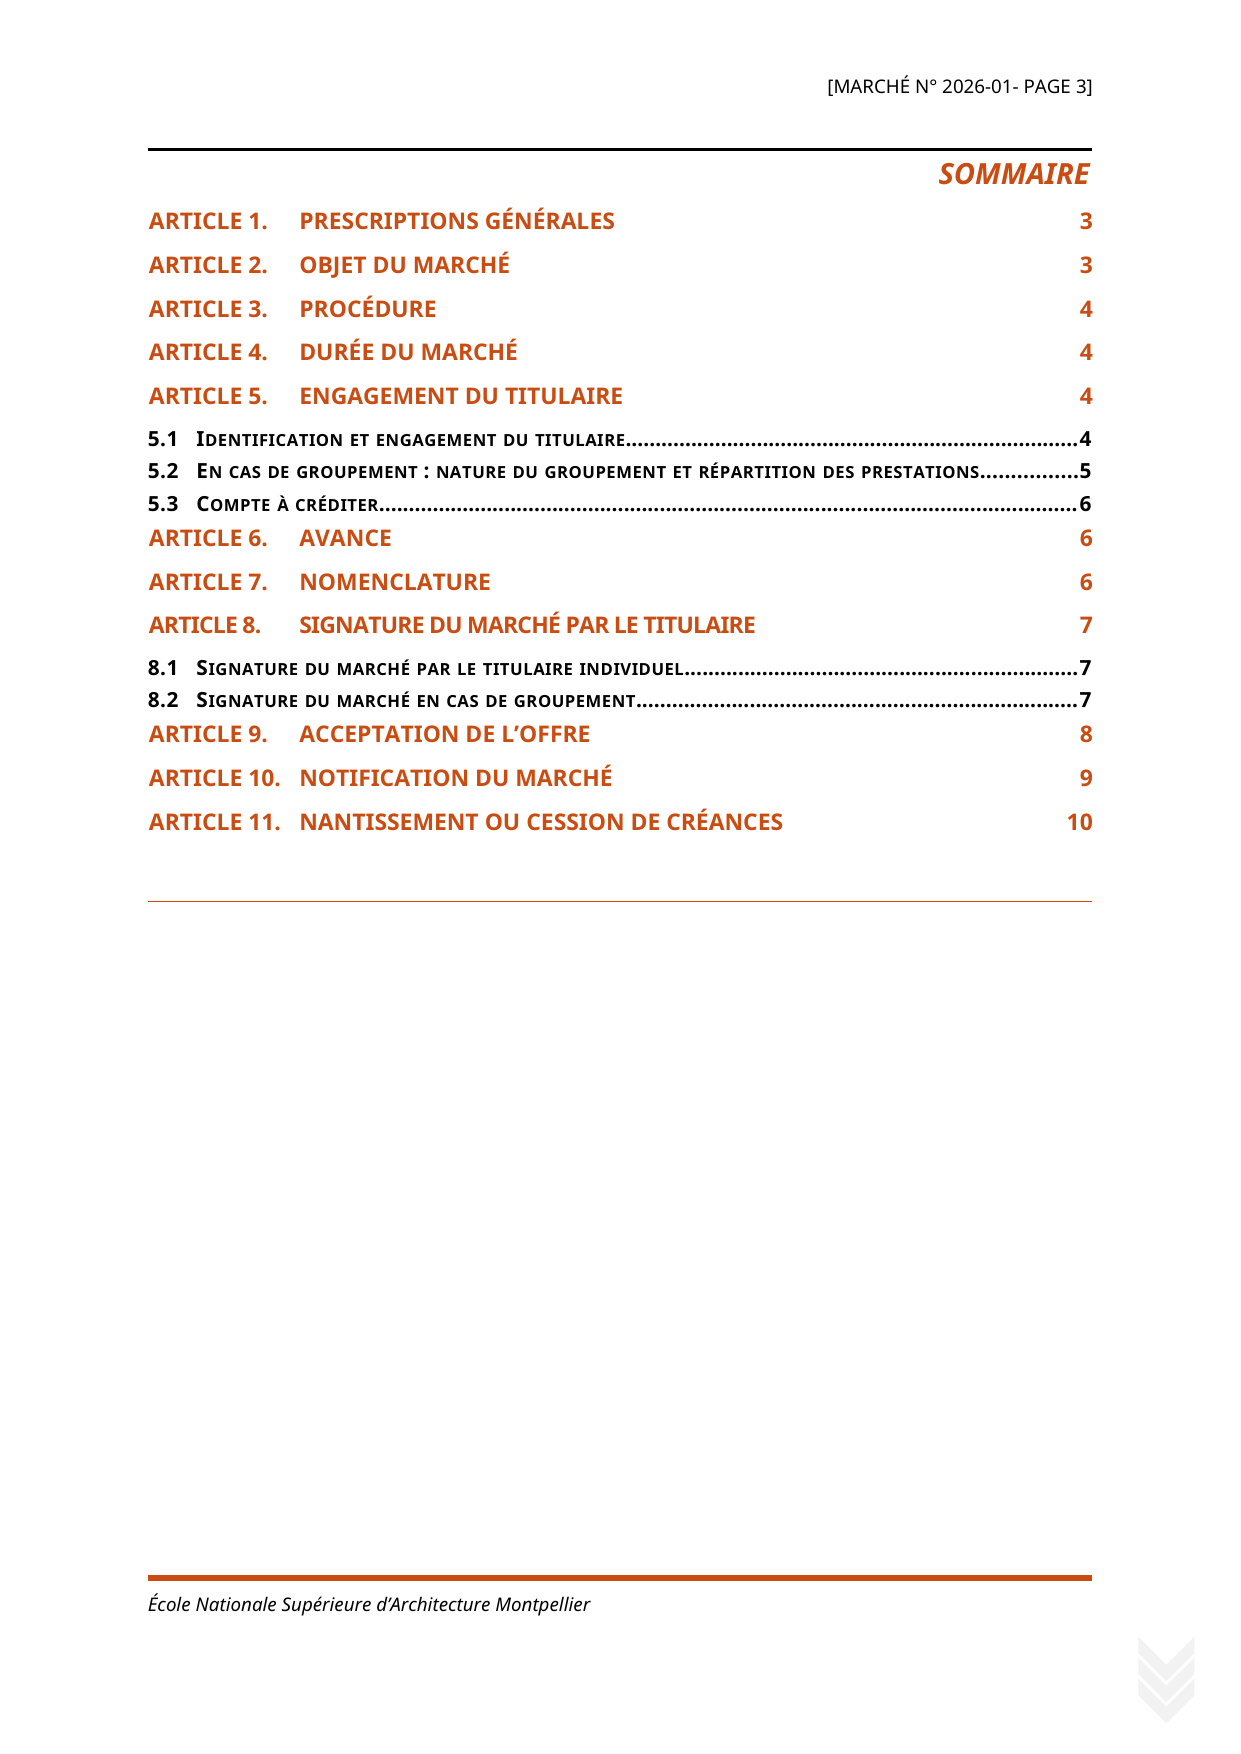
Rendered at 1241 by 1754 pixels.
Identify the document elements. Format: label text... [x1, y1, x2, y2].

text ARTICLE 9. Acceptation de l’offre 8 [148, 718, 1092, 749]
text ARTICLE 3. Procédure 4 [148, 293, 1092, 324]
text 5.2 En cas de groupement : nature du groupement et répartition des prestations 5 [148, 456, 1092, 485]
text 5.1 Identification et engagement du titulaire 4 [148, 424, 1092, 452]
text 5.3 Compte à créditer 6 [148, 489, 1092, 517]
text ARTICLE 7. Nomenclature 6 [148, 565, 1092, 597]
text ARTICLE 4. Durée du marché 4 [148, 336, 1092, 368]
text ARTICLE 6. Avance 6 [148, 522, 1092, 553]
text ARTICLE 5. Engagement du titulaire 4 [148, 380, 1092, 411]
text ARTICLE 11. Nantissement ou cession de créances 10 [148, 806, 1092, 837]
text ARTICLE 10. Notification du marché 9 [148, 762, 1092, 793]
text ARTICLE 2. Objet du marché 3 [148, 249, 1092, 280]
text SOMMAIRE [148, 151, 1092, 193]
text 8.2 Signature du marché en cas de groupement 7 [148, 686, 1092, 714]
text ARTICLE 8. Signature du marché par le titulaire 7 [148, 609, 1092, 640]
text 8.1 Signature du marché par le titulaire individuel 7 [148, 653, 1092, 681]
text ARTICLE 1. Prescriptions générales 3 [148, 205, 1092, 236]
